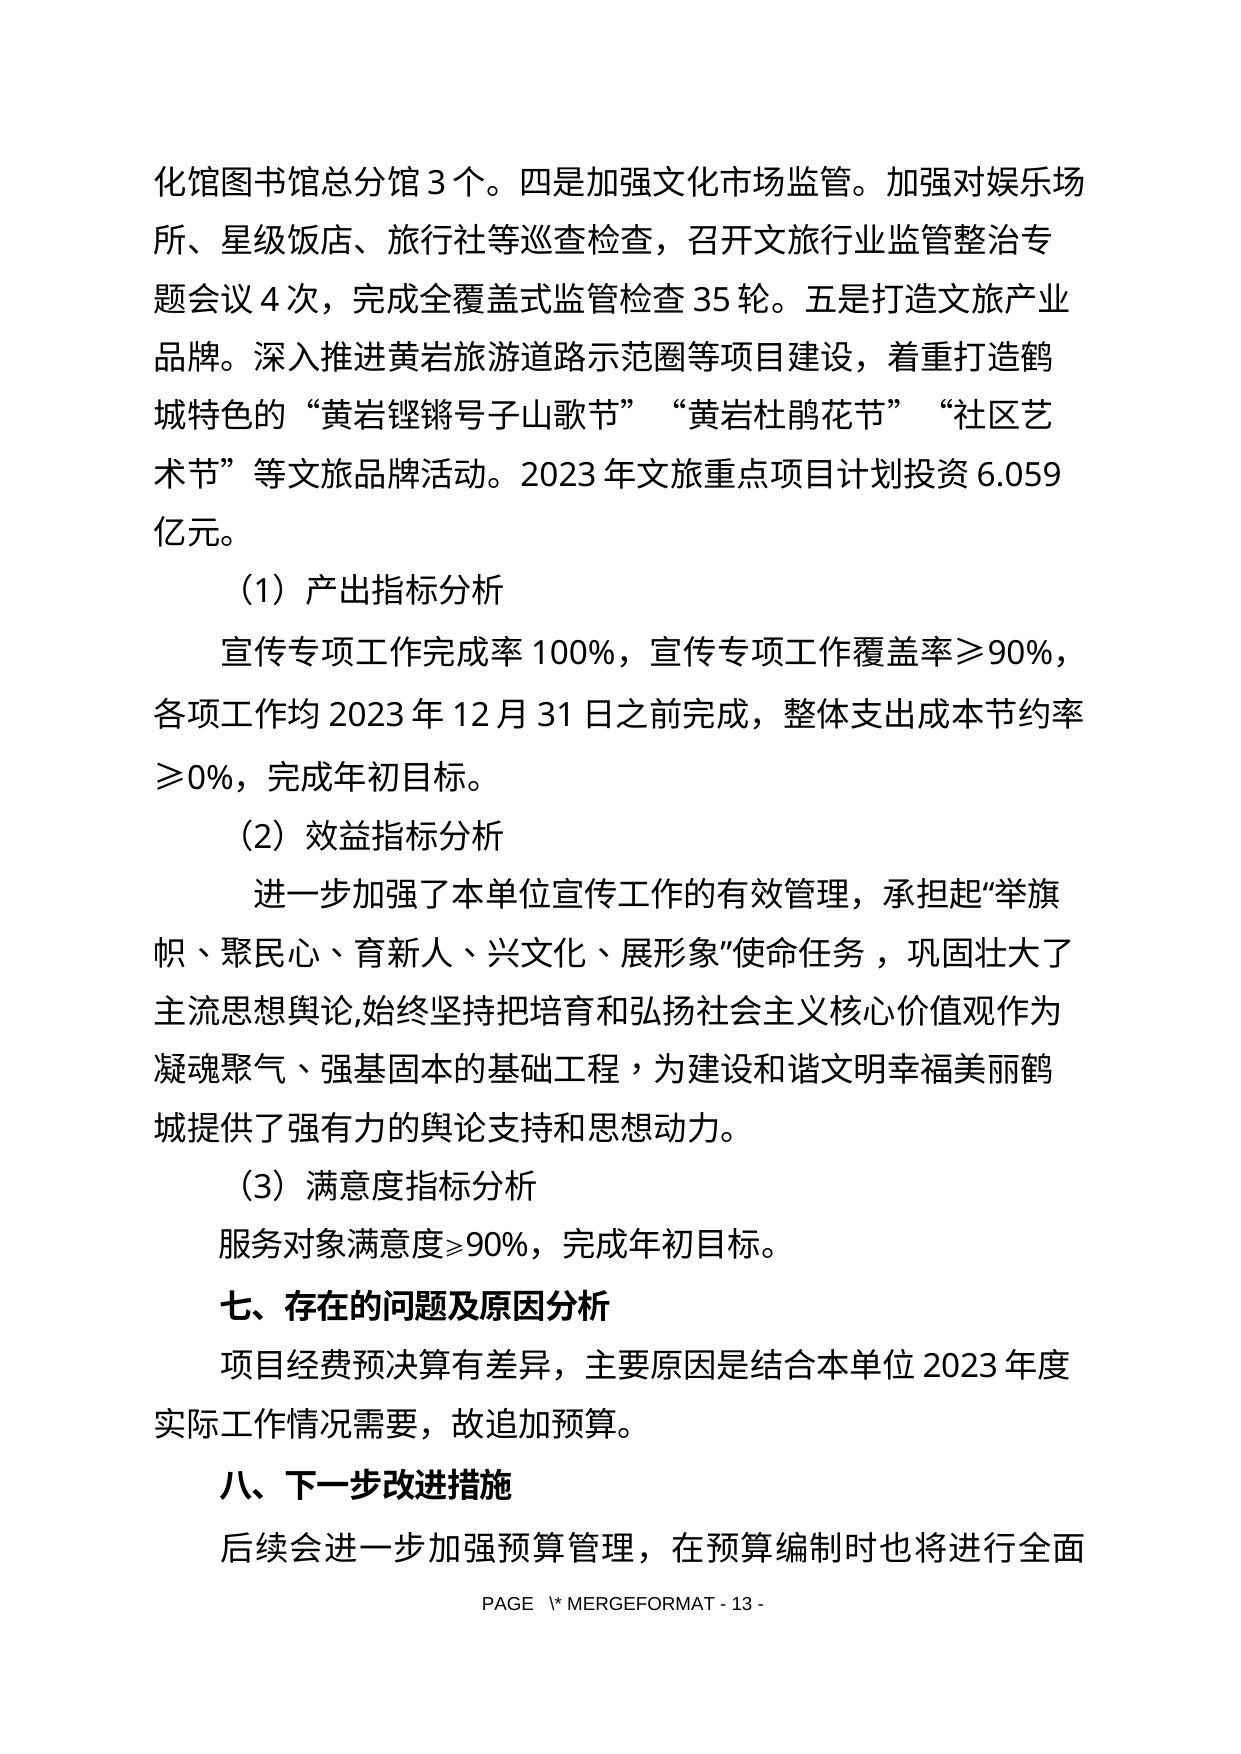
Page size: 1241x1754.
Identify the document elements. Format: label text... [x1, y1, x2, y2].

text 七、存在的问题及原因分析 [153, 1268, 1087, 1331]
text 服务对象满意度≥90%，完成年初目标。 [153, 1210, 1087, 1268]
text （3）满意度指标分析 [153, 1152, 1087, 1210]
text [153, 1510, 1087, 1573]
text （2）效益指标分析 [153, 802, 1087, 860]
text 宣传专项工作完成率100%，宣传专项工作覆盖率≥90%，各项工作均2023年12月31日之前完成，整体支出成本节约率≥0%，完成年初目标。 [153, 614, 1087, 802]
text 项目经费预决算有差异，主要原因是结合本单位2023年度实际工作情况需要，故追加预算。 [153, 1331, 1087, 1448]
text 进一步加强了本单位宣传工作的有效管理，承担起“举旗帜、聚民心、育新人、兴文化、展形象”使命任务 ，巩固壮大了主流思想舆论,始终坚持把培育和弘扬社会主义核心价值观作为凝魂聚气、强基固本的基础工程，为建设和谐文明幸福美丽鹤城提供了强有力的舆论支持和思想动力。 [153, 860, 1087, 1152]
text 八、下一步改进措施 [153, 1448, 1087, 1510]
text （1）产出指标分析 [153, 556, 1087, 614]
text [153, 148, 1087, 556]
